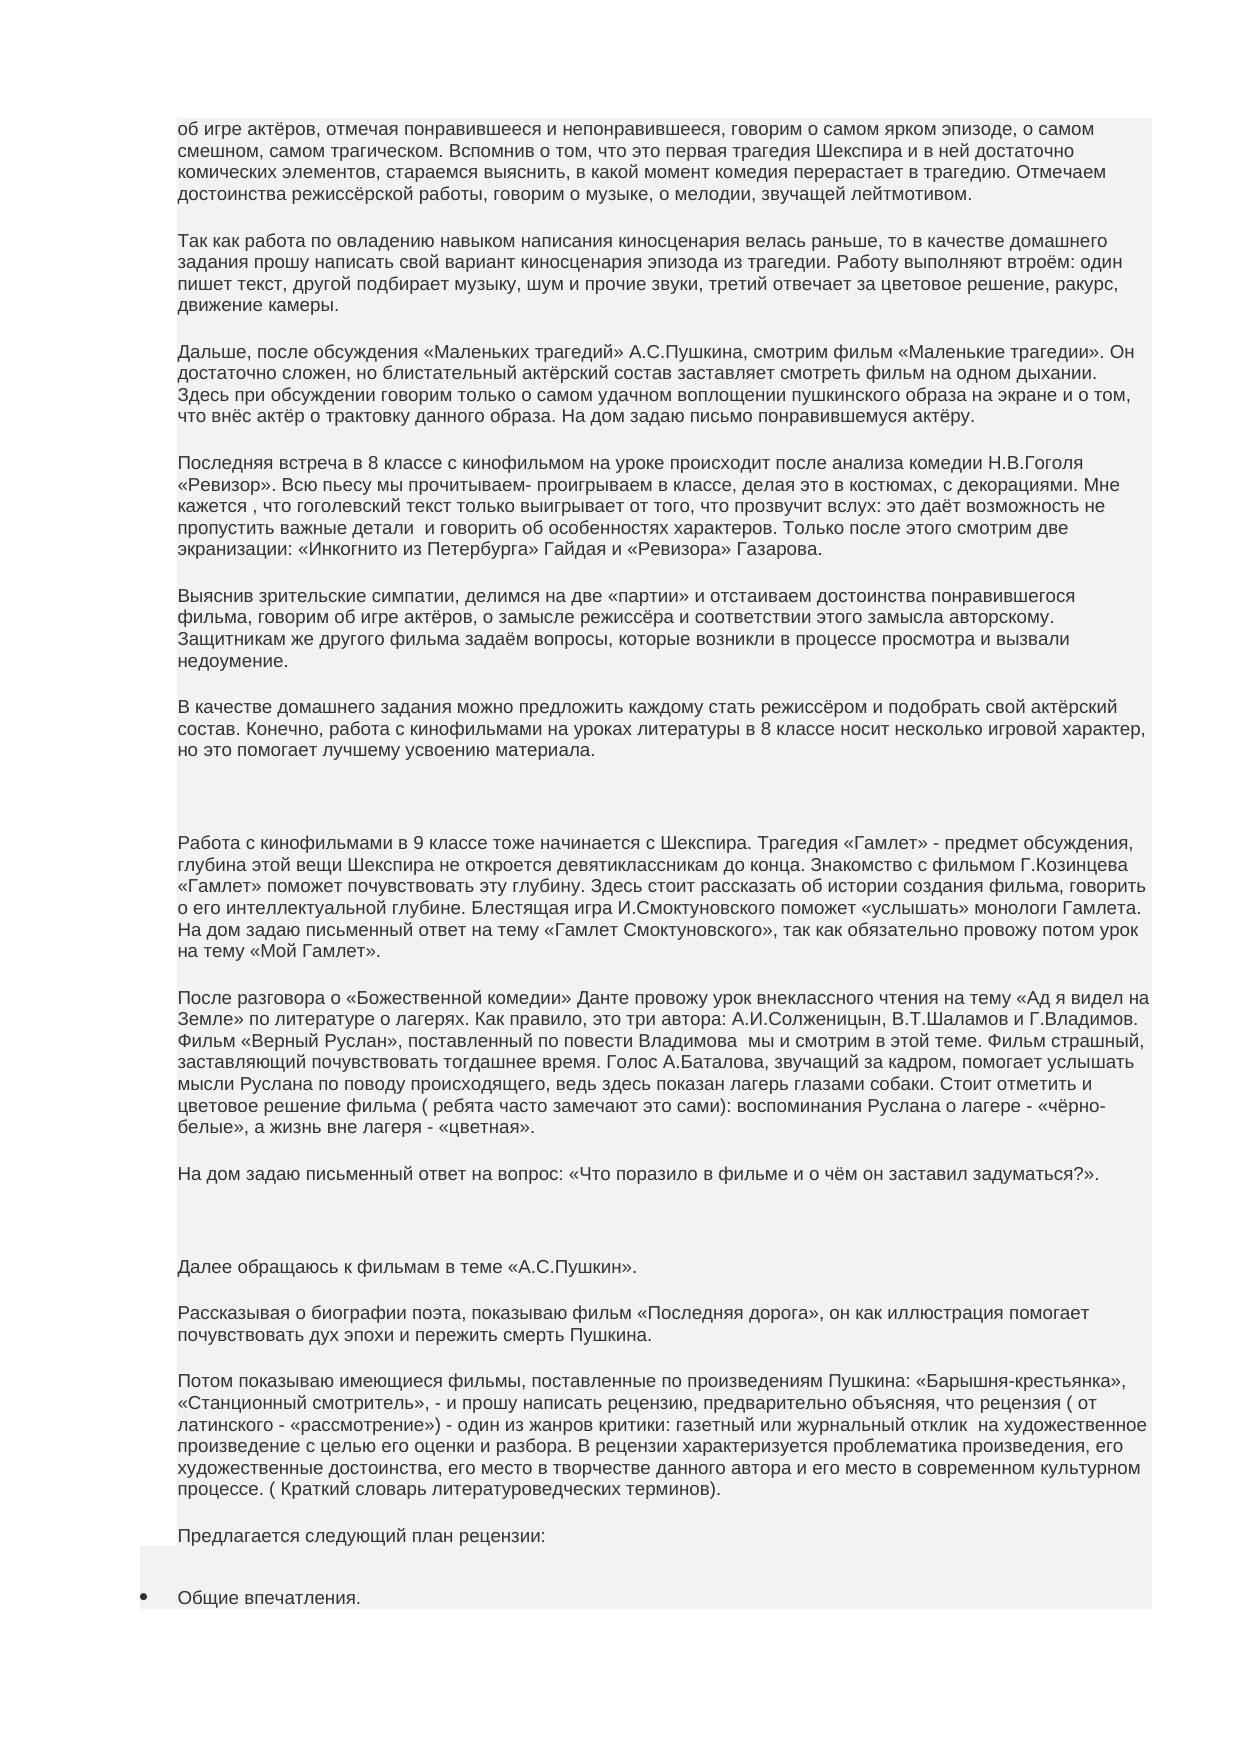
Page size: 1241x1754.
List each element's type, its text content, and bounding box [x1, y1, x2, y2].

text На дом задаю письменный ответ на вопрос: «Что поразило в фильме и о чём он заставил задуматься?». [177, 1162, 1152, 1184]
text Предлагается следующий план рецензии: [177, 1525, 1152, 1546]
text Так как работа по овладению навыком написания киносценария велась раньше, то в качестве домашнего задания прошу написать свой вариант киносценария эпизода из трагедии. Работу выполняют втроём: один пишет текст, другой подбирает музыку, шум и прочие звуки, третий отвечает за цветовое решение, ракурс, движение камеры. [177, 229, 1152, 316]
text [177, 118, 1152, 204]
text После разговора о «Божественной комедии» Данте провожу урок внеклассного чтения на тему «Ад я видел на Земле» по литературе о лагерях. Как правило, это три автора: А.И.Солженицын, В.Т.Шаламов и Г.Владимов. Фильм «Верный Руслан», поставленный по повести Владимова мы и смотрим в этой теме. Фильм страшный, заставляющий почувствовать тогдашнее время. Голос А.Баталова, звучащий за кадром, помогает услышать мысли Руслана по поводу происходящего, ведь здесь показан лагерь глазами собаки. Стоит отметить и цветовое решение фильма ( ребята часто замечают это сами): воспоминания Руслана о лагере - «чёрно-белые», а жизнь вне лагеря - «цветная». [177, 987, 1152, 1137]
text Работа с кинофильмами в 9 классе тоже начинается с Шекспира. Трагедия «Гамлет» - предмет обсуждения, глубина этой вещи Шекспира не откроется девятиклассникам до конца. Знакомство с фильмом Г.Козинцева «Гамлет» поможет почувствовать эту глубину. Здесь стоит рассказать об истории создания фильма, говорить о его интеллектуальной глубине. Блестящая игра И.Смоктуновского поможет «услышать» монологи Гамлета. На дом задаю письменный ответ на тему «Гамлет Смоктуновского», так как обязательно провожу потом урок на тему «Мой Гамлет». [177, 832, 1152, 962]
list Общие впечатления. [140, 1575, 1152, 1609]
text Далее обращаюсь к фильмам в теме «А.С.Пушкин». [177, 1256, 1152, 1277]
text Дальше, после обсуждения «Маленьких трагедий» А.С.Пушкина, смотрим фильм «Маленькие трагедии». Он достаточно сложен, но блистательный актёрский состав заставляет смотреть фильм на одном дыхании. Здесь при обсуждении говорим только о самом удачном воплощении пушкинского образа на экране и о том, что внёс актёр о трактовку данного образа. На дом задаю письмо понравившемуся актёру. [177, 341, 1152, 427]
text Потом показываю имеющиеся фильмы, поставленные по произведениям Пушкина: «Барышня-крестьянка», «Станционный смотритель», - и прошу написать рецензию, предварительно объясняя, что рецензия ( от латинского - «рассмотрение») - один из жанров критики: газетный или журнальный отклик на художественное произведение с целью его оценки и разбора. В рецензии характеризуется проблематика произведения, его художественные достоинства, его место в творчестве данного автора и его место в современном культурном процессе. ( Краткий словарь литературоведческих терминов). [177, 1370, 1152, 1500]
text В качестве домашнего задания можно предложить каждому стать режиссёром и подобрать свой актёрский состав. Конечно, работа с кинофильмами на уроках литературы в 8 классе носит несколько игровой характер, но это помогает лучшему усвоению материала. [177, 696, 1152, 761]
text Последняя встреча в 8 классе с кинофильмом на уроке происходит после анализа комедии Н.В.Гоголя «Ревизор». Всю пьесу мы прочитываем- проигрываем в классе, делая это в костюмах, с декорациями. Мне кажется , что гоголевский текст только выигрывает от того, что прозвучит вслух: это даёт возможность не пропустить важные детали и говорить об особенностях характеров. Только после этого смотрим две экранизации: «Инкогнито из Петербурга» Гайдая и «Ревизора» Газарова. [177, 452, 1152, 560]
text Выяснив зрительские симпатии, делимся на две «партии» и отстаиваем достоинства понравившегося фильма, говорим об игре актёров, о замысле режиссёра и соответствии этого замысла авторскому. Защитникам же другого фильма задаём вопросы, которые возникли в процессе просмотра и вызвали недоумение. [177, 585, 1152, 671]
text Рассказывая о биографии поэта, показываю фильм «Последняя дорога», он как иллюстрация помогает почувствовать дух эпохи и пережить смерть Пушкина. [177, 1302, 1152, 1345]
